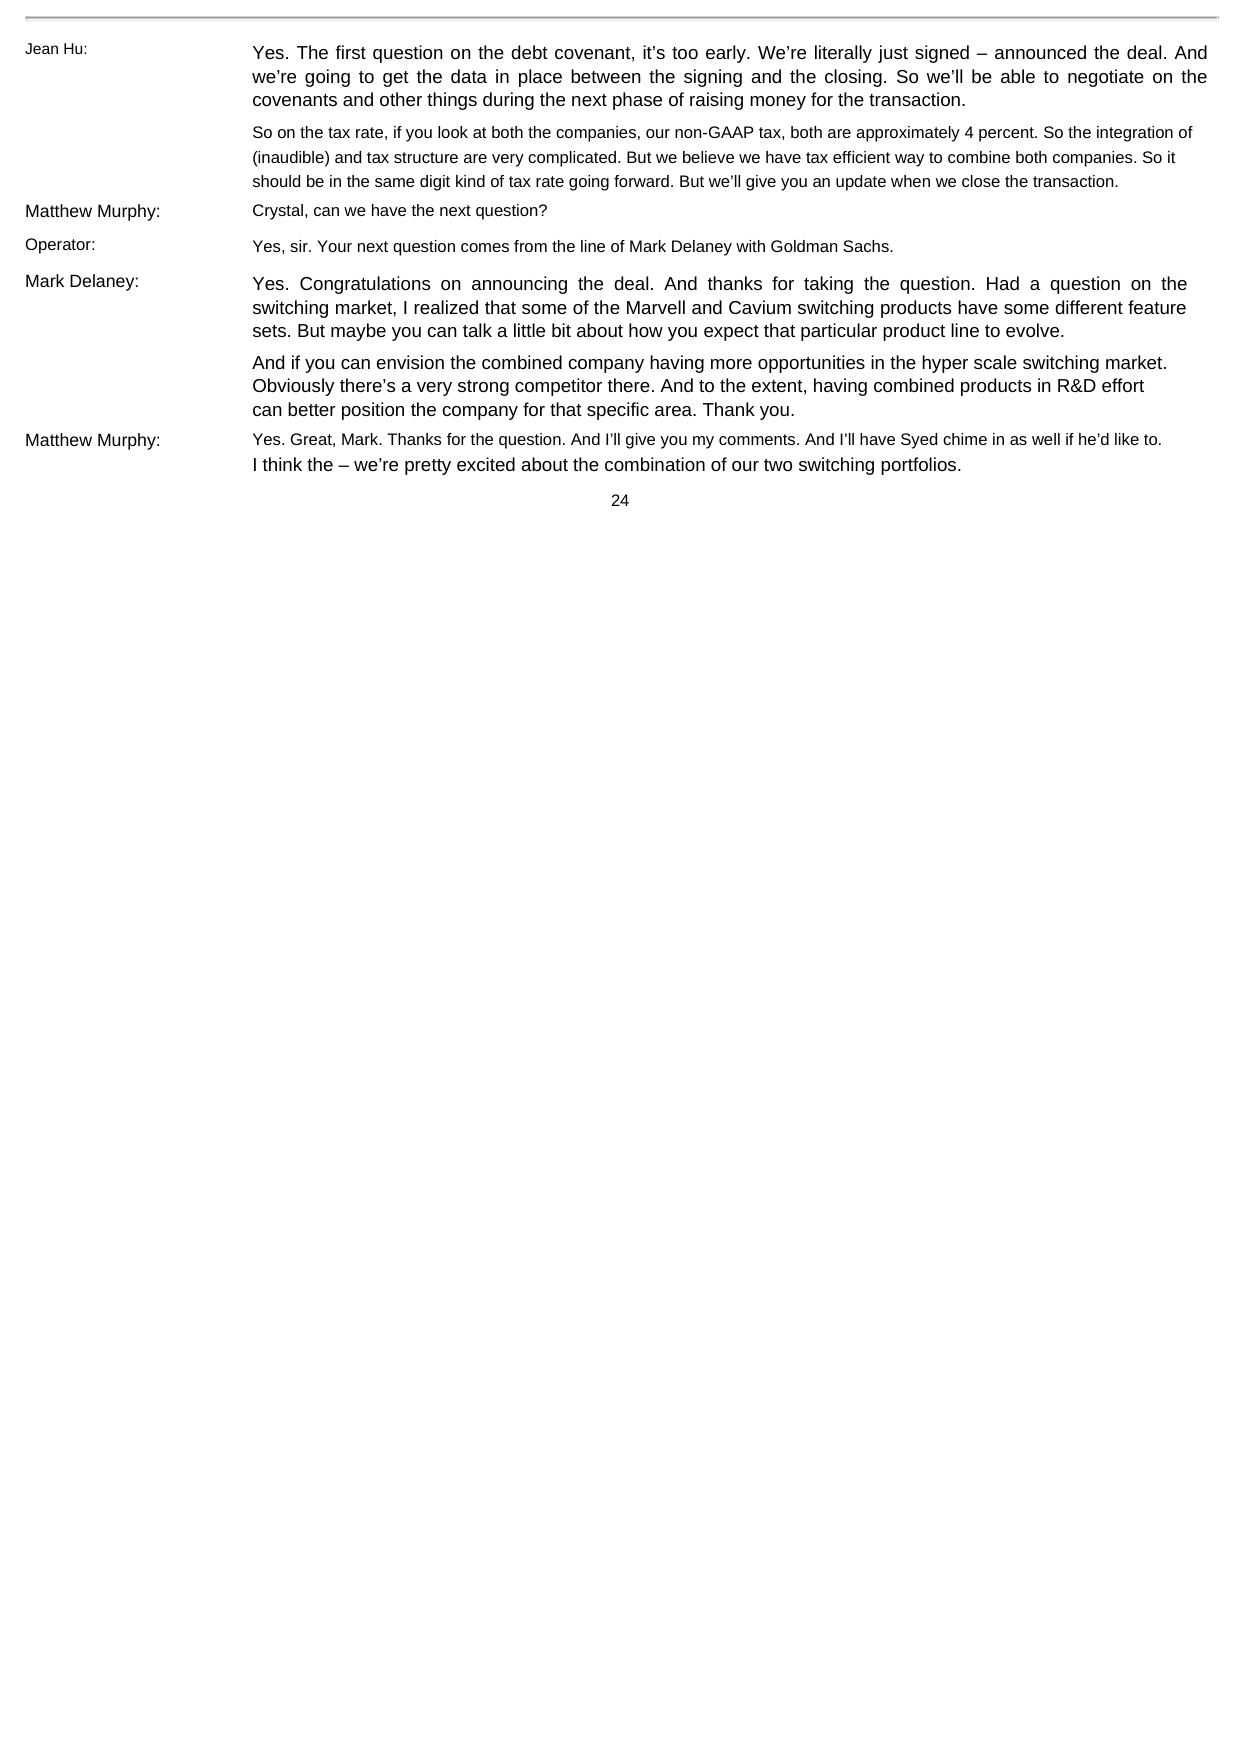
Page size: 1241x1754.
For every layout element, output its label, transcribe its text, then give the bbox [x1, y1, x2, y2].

picture [23, 16, 1220, 23]
text And if you can envision the combined company having more opportunities in the hyper scale switching market. Obviously there’s a very strong competitor there. And to the extent, having combined products in R&D effort can better position the company for that specific area. Thank you. [252, 351, 1174, 420]
text Jean Hu: [25, 40, 177, 58]
text Mark Delaney: [25, 271, 177, 291]
text Yes. The first question on the debt covenant, it’s too early. We’re literally just signed – announced the deal. And we’re going to get the data in place between the signing and the closing. So we’ll be able to negotiate on the covenants and other things during the next phase of raising money for the transaction. [252, 42, 1209, 111]
text Matthew Murphy: [25, 430, 177, 450]
text 24 [25, 490, 1215, 509]
text Matthew Murphy: [25, 201, 177, 222]
text So on the tax rate, if you look at both the companies, our non-GAAP tax, both are approximately 4 percent. So the integration of (inaudible) and tax structure are very complicated. But we believe we have tax efficient way to combine both companies. So it should be in the same digit kind of tax rate going forward. But we’ll give you an update when we close the transaction. [252, 122, 1207, 191]
text I think the – we’re pretty excited about the combination of our two switching portfolios. [252, 454, 1209, 476]
text Yes. Great, Mark. Thanks for the question. And I’ll give you my comments. And I’ll have Syed chime in as well if he’d like to. [252, 430, 1209, 449]
text Yes, sir. Your next question comes from the line of Mark Delaney with Goldman Sachs. [252, 237, 1209, 256]
text Operator: [25, 235, 177, 254]
text Yes. Congratulations on announcing the deal. And thanks for taking the question. Had a question on the switching market, I realized that some of the Marvell and Cavium switching products have some different feature sets. But maybe you can talk a little bit about how you expect that particular product line to evolve. [252, 273, 1188, 342]
text Crystal, can we have the next question? [252, 201, 1209, 220]
